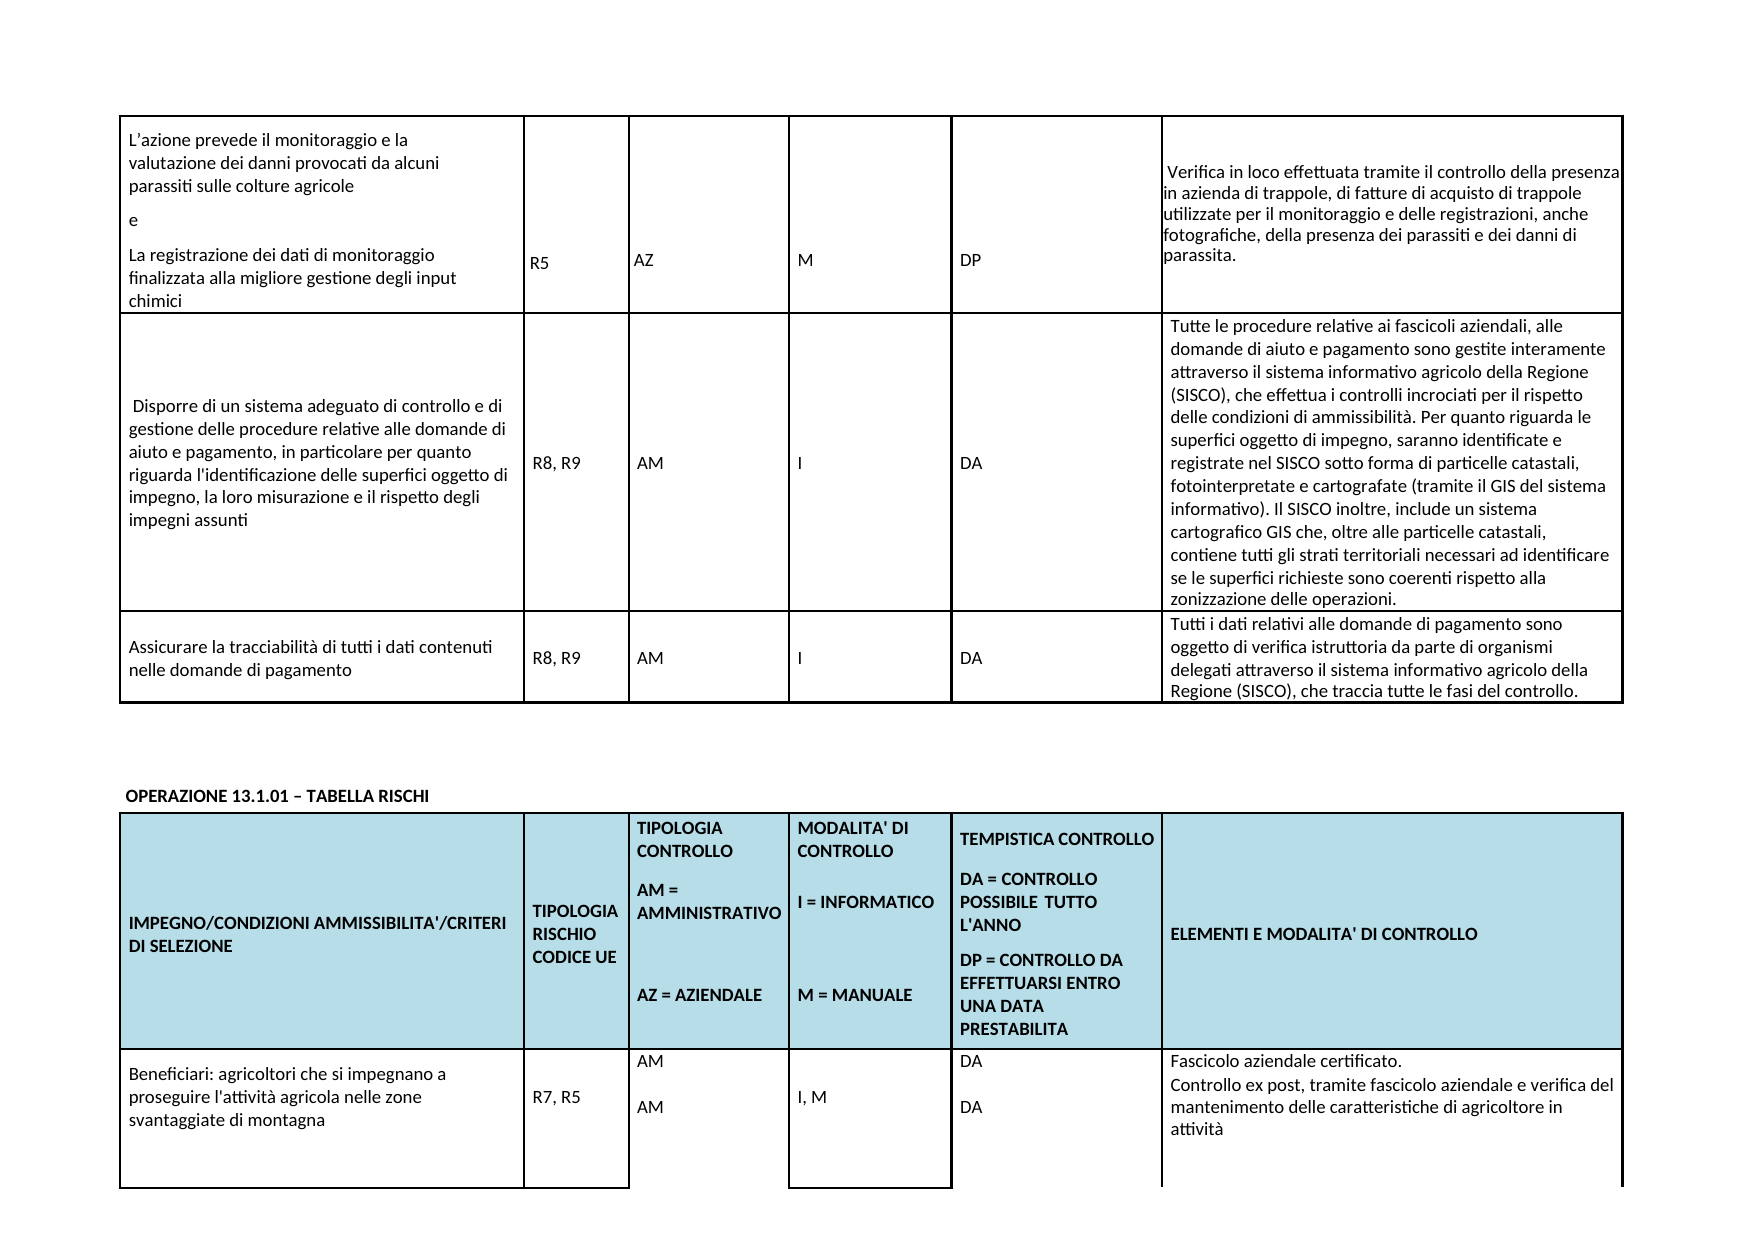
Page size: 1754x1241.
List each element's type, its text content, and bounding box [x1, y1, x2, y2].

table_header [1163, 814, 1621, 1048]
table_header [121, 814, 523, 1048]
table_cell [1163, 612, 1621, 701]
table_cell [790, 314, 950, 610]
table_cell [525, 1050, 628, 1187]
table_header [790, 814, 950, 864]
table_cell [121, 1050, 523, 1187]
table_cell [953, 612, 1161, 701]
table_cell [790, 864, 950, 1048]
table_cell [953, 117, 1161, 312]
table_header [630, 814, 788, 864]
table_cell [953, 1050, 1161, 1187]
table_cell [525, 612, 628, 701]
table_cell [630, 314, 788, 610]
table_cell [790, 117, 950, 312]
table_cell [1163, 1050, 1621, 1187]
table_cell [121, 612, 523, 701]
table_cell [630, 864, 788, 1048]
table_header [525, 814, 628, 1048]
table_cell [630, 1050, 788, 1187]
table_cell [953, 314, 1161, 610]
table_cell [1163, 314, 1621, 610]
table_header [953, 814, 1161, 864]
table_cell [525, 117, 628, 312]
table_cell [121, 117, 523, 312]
text OPERAZIONE 13.1.01 – TABELLA RISCHI [125, 784, 1633, 807]
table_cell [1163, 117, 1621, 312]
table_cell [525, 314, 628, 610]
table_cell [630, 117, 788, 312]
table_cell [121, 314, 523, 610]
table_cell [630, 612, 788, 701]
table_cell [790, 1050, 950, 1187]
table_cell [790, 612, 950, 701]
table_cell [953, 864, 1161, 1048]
